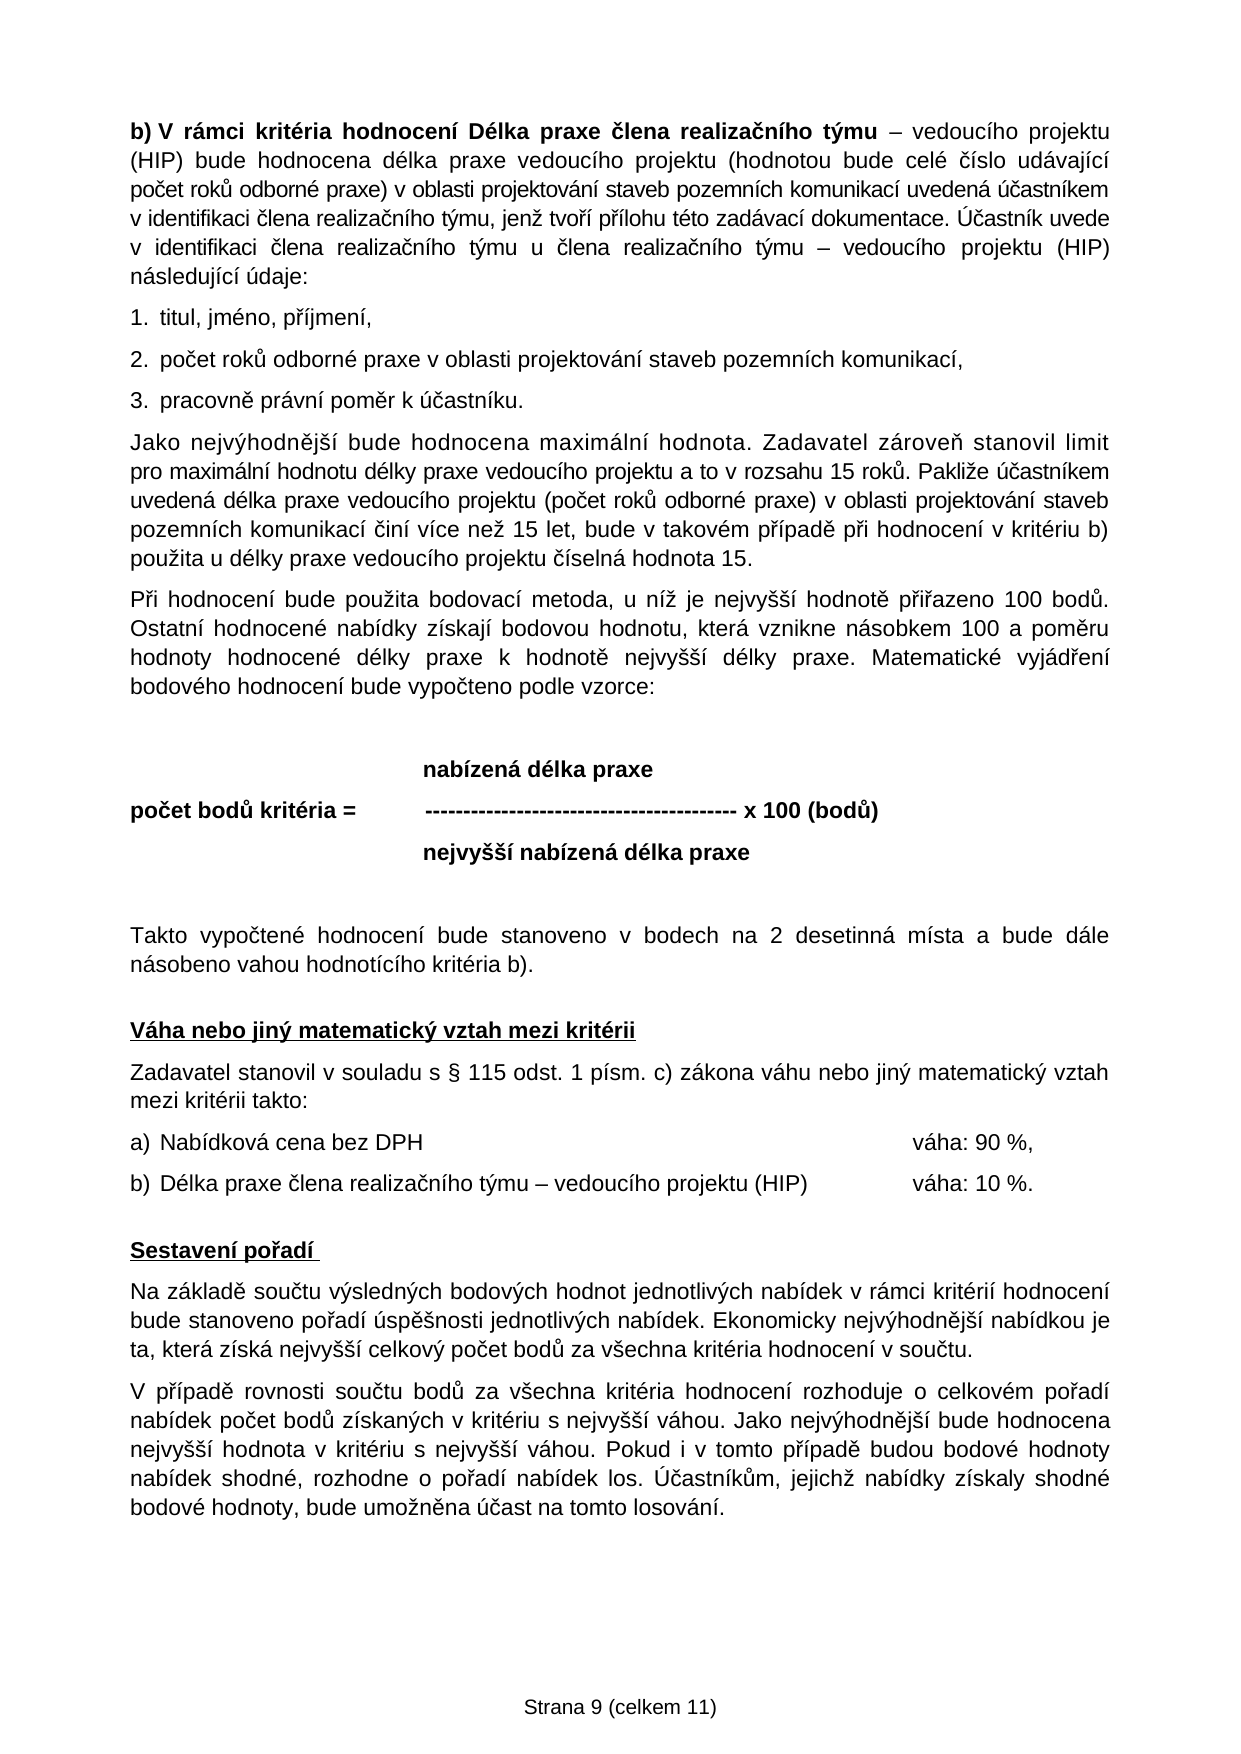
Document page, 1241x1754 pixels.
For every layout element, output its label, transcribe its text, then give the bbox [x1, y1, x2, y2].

text 1. titul, jméno, příjmení, [130, 304, 1110, 331]
text 3. pracovně právní poměr k účastníku. [130, 387, 1110, 414]
text Jako nejvýhodnější bude hodnocena maximální hodnota. Zadavatel zároveň stanovil limit pro maximální hodnotu délky praxe vedoucího projektu a to v rozsahu 15 roků. Pakliže účastníkem uvedená délka praxe vedoucího projektu (počet roků odborné praxe) v oblasti projektování staveb pozemních komunikací činí více než 15 let, bude v takovém případě při hodnocení v kritériu b) použita u délky praxe vedoucího projektu číselná hodnota 15. [130, 429, 1110, 571]
text Na základě součtu výsledných bodových hodnot jednotlivých nabídek v rámci kritérií hodnocení bude stanoveno pořadí úspěšnosti jednotlivých nabídek. Ekonomicky nejvýhodnější nabídkou je ta, která získá nejvyšší celkový počet bodů za všechna kritéria hodnocení v součtu. [130, 1278, 1110, 1363]
text Váha nebo jiný matematický vztah mezi kritérii [130, 1017, 1110, 1043]
text b) V rámci kritéria hodnocení Délka praxe člena realizačního týmu – vedoucího projektu (HIP) bude hodnocena délka praxe vedoucího projektu (hodnotou bude celé číslo udávající počet roků odborné praxe) v oblasti projektování staveb pozemních komunikací uvedená účastníkem v identifikaci člena realizačního týmu, jenž tvoří přílohu této zadávací dokumentace. Účastník uvede v identifikaci člena realizačního týmu u člena realizačního týmu – vedoucího projektu (HIP) následující údaje: [130, 118, 1110, 289]
text V případě rovnosti součtu bodů za všechna kritéria hodnocení rozhoduje o celkovém pořadí nabídek počet bodů získaných v kritériu s nejvyšší váhou. Jako nejvýhodnější bude hodnocena nejvyšší hodnota v kritériu s nejvyšší váhou. Pokud i v tomto případě budou bodové hodnoty nabídek shodné, rozhodne o pořadí nabídek los. Účastníkům, jejichž nabídky získaly shodné bodové hodnoty, bude umožněna účast na tomto losování. [130, 1378, 1110, 1520]
text a) Nabídková cena bez DPH váha: 90 %, [130, 1129, 1110, 1155]
text Sestavení pořadí [130, 1237, 1110, 1263]
text počet bodů kritéria = ----------------------------------------- x 100 (bodů) [130, 797, 1110, 824]
text 2. počet roků odborné praxe v oblasti projektování staveb pozemních komunikací, [130, 346, 1110, 372]
text b) Délka praxe člena realizačního týmu – vedoucího projektu (HIP) váha: 10 %. [130, 1170, 1110, 1197]
text nejvyšší nabízená délka praxe [130, 839, 1110, 865]
text nabízená délka praxe [130, 756, 1110, 782]
text Při hodnocení bude použita bodovací metoda, u níž je nejvyšší hodnotě přiřazeno 100 bodů. Ostatní hodnocené nabídky získají bodovou hodnotu, která vznikne násobkem 100 a poměru hodnoty hodnocené délky praxe k hodnotě nejvyšší délky praxe. Matematické vyjádření bodového hodnocení bude vypočteno podle vzorce: [130, 586, 1110, 699]
text Takto vypočtené hodnocení bude stanoveno v bodech na 2 desetinná místa a bude dále násobeno vahou hodnotícího kritéria b). [130, 922, 1110, 977]
text Zadavatel stanovil v souladu s § 115 odst. 1 písm. c) zákona váhu nebo jiný matematický vztah mezi kritérii takto: [130, 1058, 1110, 1114]
